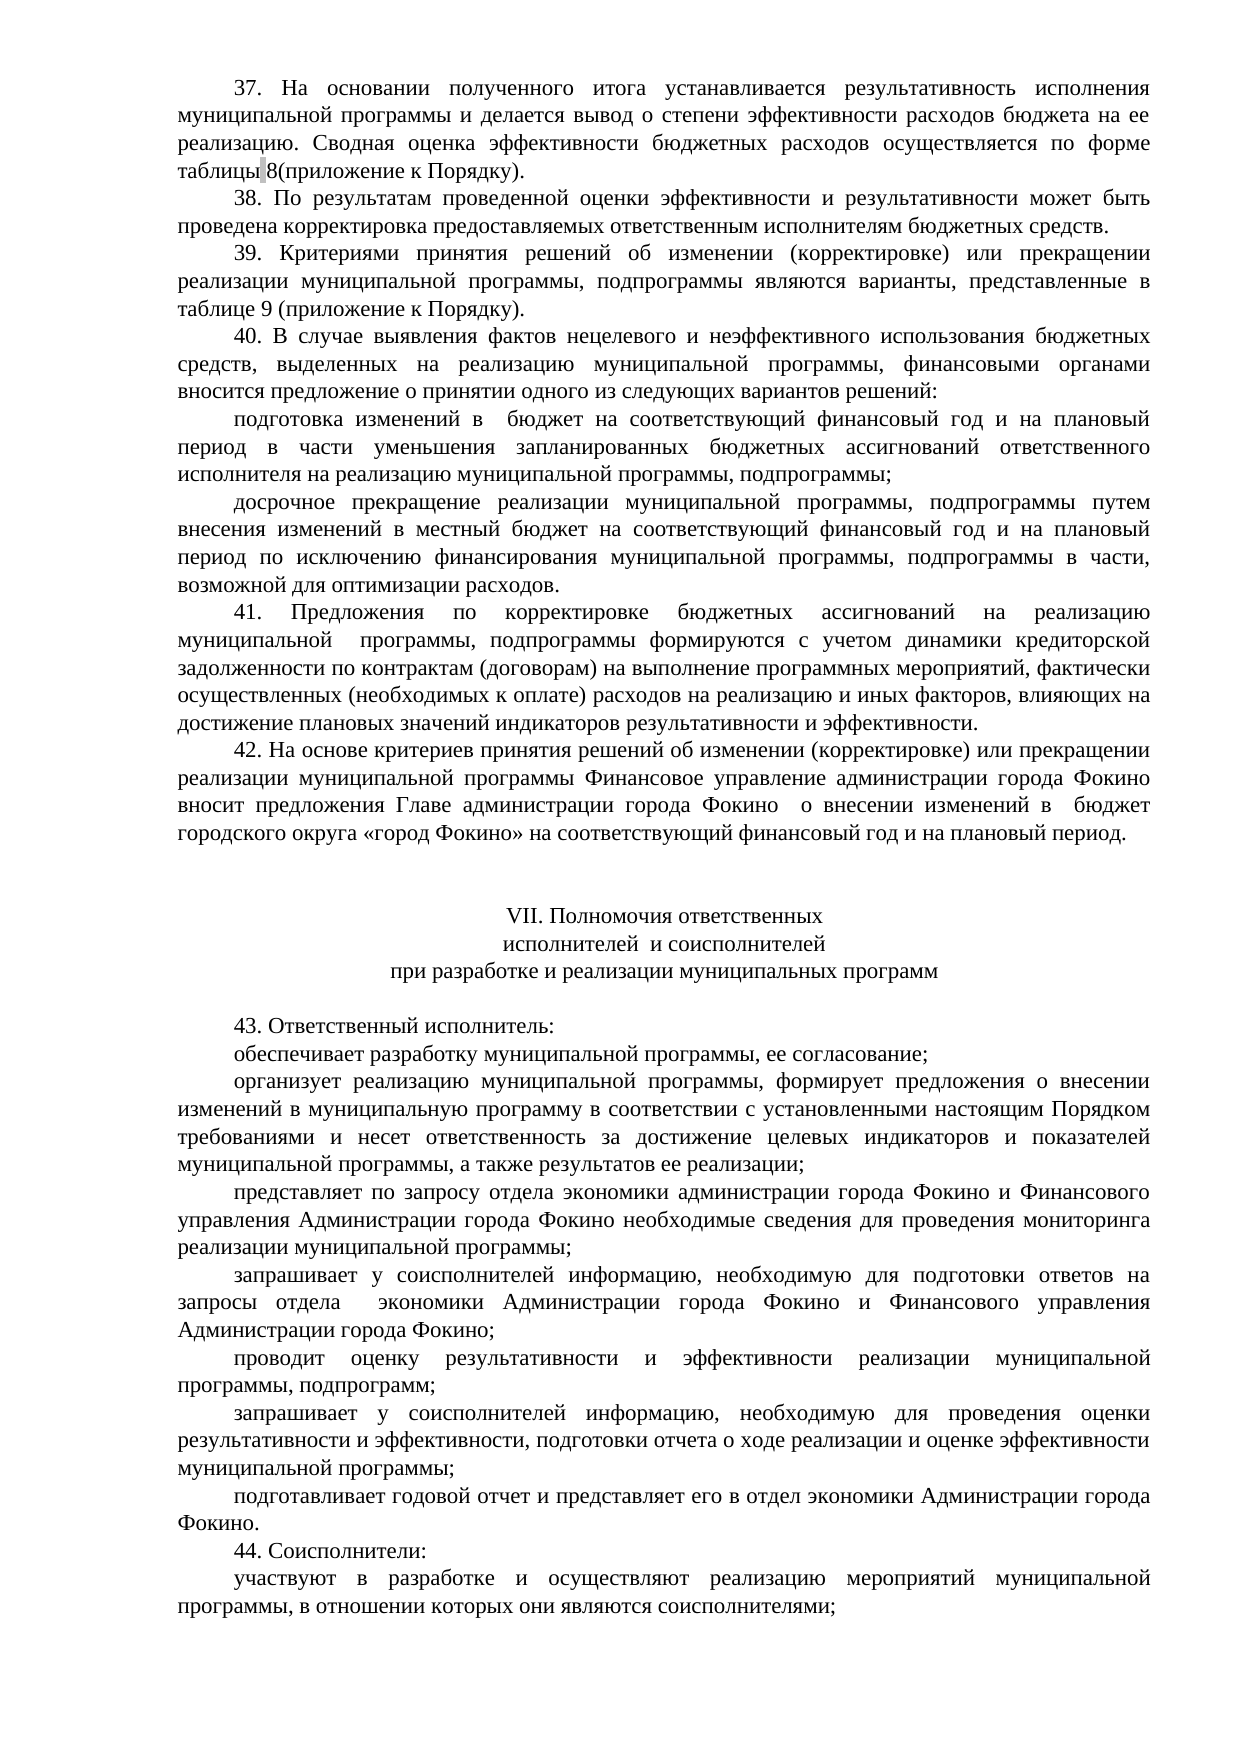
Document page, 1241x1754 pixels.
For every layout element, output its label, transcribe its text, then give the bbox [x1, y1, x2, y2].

text VII. Полномочия ответственных [177, 902, 1152, 928]
text 43. Ответственный исполнитель: [177, 1012, 1152, 1039]
text 40. В случае выявления фактов нецелевого и неэффективного использования бюджетных средств, выделенных на реализацию муниципальной программы, финансовыми органами вносится предложение о принятии одного из следующих вариантов решений: [177, 322, 1152, 404]
text 42. На основе критериев принятия решений об изменении (корректировке) или прекращении реализации муниципальной программы Финансовое управление администрации города Фокино вносит предложения Главе администрации города Фокино о внесении изменений в бюджет городского округа «город Фокино» на соответствующий финансовый год и на плановый период. [177, 736, 1152, 846]
text организует реализацию муниципальной программы, формирует предложения о внесении изменений в муниципальную программу в соответствии с установленными настоящим Порядком требованиями и несет ответственность за достижение целевых индикаторов и показателей муниципальной программы, а также результатов ее реализации; [177, 1068, 1152, 1177]
text представляет по запросу отдела экономики администрации города Фокино и Финансового управления Администрации города Фокино необходимые сведения для проведения мониторинга реализации муниципальной программы; [177, 1178, 1152, 1259]
text при разработке и реализации муниципальных программ [177, 957, 1152, 983]
text обеспечивает разработку муниципальной программы, ее согласование; [177, 1040, 1152, 1066]
text 37. На основании полученного итога устанавливается результативность исполнения муниципальной программы и делается вывод о степени эффективности расходов бюджета на ее реализацию. Сводная оценка эффективности бюджетных расходов осуществляется по форме таблицы 8(приложение к Порядку). [177, 74, 1152, 183]
text участвуют в разработке и осуществляют реализацию мероприятий муниципальной программы, в отношении которых они являются соисполнителями; [177, 1564, 1152, 1618]
text запрашивает у соисполнителей информацию, необходимую для подготовки ответов на запросы отдела экономики Администрации города Фокино и Финансового управления Администрации города Фокино; [177, 1261, 1152, 1342]
text подготовка изменений в бюджет на соответствующий финансовый год и на плановый период в части уменьшения запланированных бюджетных ассигнований ответственного исполнителя на реализацию муниципальной программы, подпрограммы; [177, 405, 1152, 487]
text подготавливает годовой отчет и представляет его в отдел экономики Администрации города Фокино. [177, 1482, 1152, 1536]
text 38. По результатам проведенной оценки эффективности и результативности может быть проведена корректировка предоставляемых ответственным исполнителям бюджетных средств. [177, 184, 1152, 238]
text 44. Соисполнители: [177, 1537, 1152, 1563]
text запрашивает у соисполнителей информацию, необходимую для проведения оценки результативности и эффективности, подготовки отчета о ходе реализации и оценке эффективности муниципальной программы; [177, 1399, 1152, 1480]
text досрочное прекращение реализации муниципальной программы, подпрограммы путем внесения изменений в местный бюджет на соответствующий финансовый год и на плановый период по исключению финансирования муниципальной программы, подпрограммы в части, возможной для оптимизации расходов. [177, 488, 1152, 597]
text 41. Предложения по корректировке бюджетных ассигнований на реализацию муниципальной программы, подпрограммы формируются с учетом динамики кредиторской задолженности по контрактам (договорам) на выполнение программных мероприятий, фактически осуществленных (необходимых к оплате) расходов на реализацию и иных факторов, влияющих на достижение плановых значений индикаторов результативности и эффективности. [177, 598, 1152, 735]
text 39. Критериями принятия решений об изменении (корректировке) или прекращении реализации муниципальной программы, подпрограммы являются варианты, представленные в таблице 9 (приложение к Порядку). [177, 239, 1152, 321]
text проводит оценку результативности и эффективности реализации муниципальной программы, подпрограмм; [177, 1344, 1152, 1398]
text исполнителей и соисполнителей [177, 929, 1152, 956]
